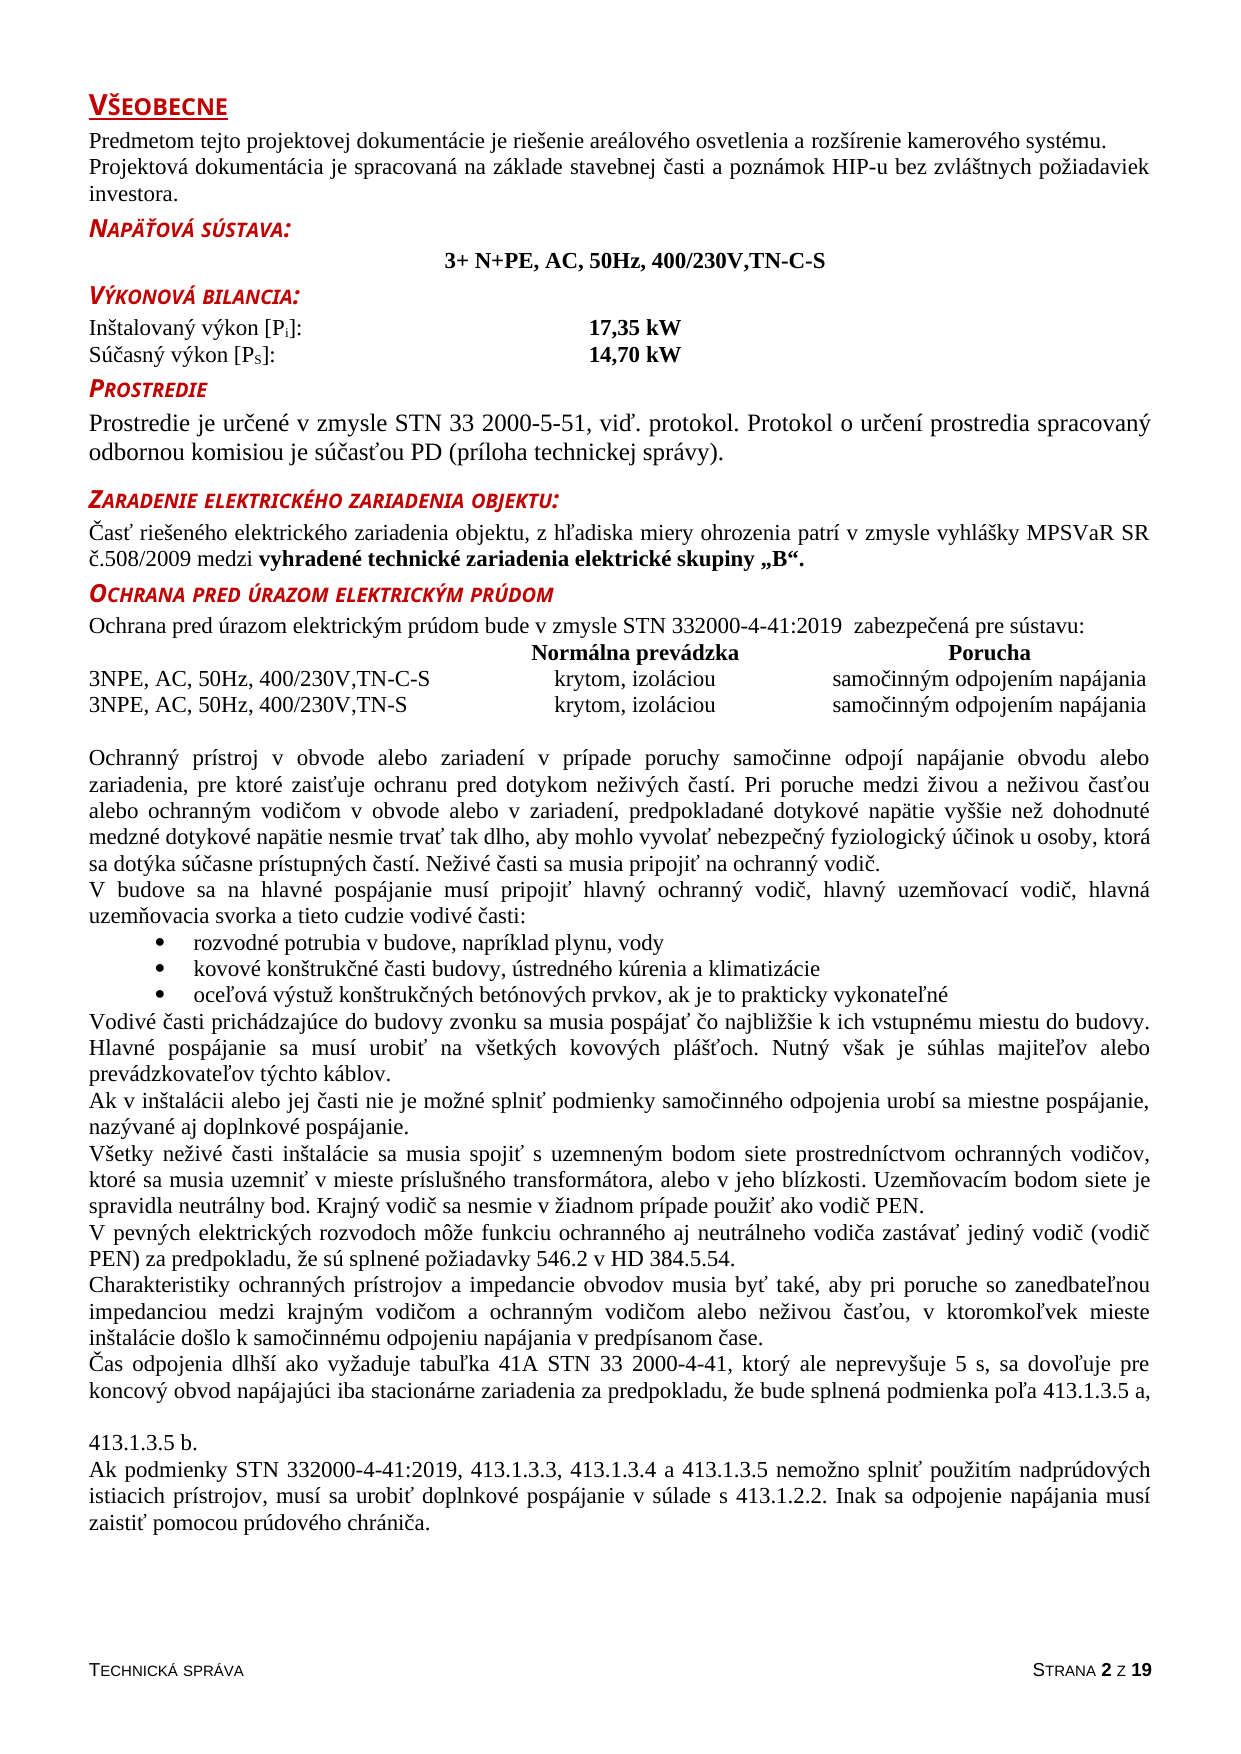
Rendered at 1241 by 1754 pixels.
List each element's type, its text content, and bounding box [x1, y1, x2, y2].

text Všetky neživé časti inštalácie sa musia spojiť s uzemneným bodom siete prostredníctvom ochranných vodičov, ktoré sa musia uzemniť v mieste príslušného transformátora, alebo v jeho blízkosti. Uzemňovacím bodom siete je spravidla neutrálny bod. Krajný vodič sa nesmie v žiadnom prípade použiť ako vodič PEN. [89, 1139, 1152, 1219]
list rozvodné potrubia v budove, napríklad plynu, vody [156, 929, 1152, 955]
text 3NPE, AC, 50Hz, 400/230V,TN-S krytom, izoláciou samočinným odpojením napájania [89, 692, 1152, 718]
text Normálna prevádzka Porucha [89, 639, 1152, 665]
text Súčasný výkon [PS]: 14,70 kW [89, 341, 1152, 367]
text Inštalovaný výkon [Pi]: 17,35 kW [89, 314, 1152, 341]
text V pevných elektrických rozvodoch môže funkciu ochranného aj neutrálneho vodiča zastávať jediný vodič (vodič PEN) za predpokladu, že sú splnené požiadavky 546.2 v HD 384.5.54. [89, 1219, 1152, 1271]
text 3+ N+PE, AC, 50Hz, 400/230V,TN-C-S [89, 247, 1152, 273]
text 3NPE, AC, 50Hz, 400/230V,TN-C-S krytom, izoláciou samočinným odpojením napájania [89, 665, 1152, 692]
text Napäťová sústava: [89, 210, 1152, 244]
text Ak podmienky STN 332000-4-41:2019, 413.1.3.3, 413.1.3.4 a 413.1.3.5 nemožno splniť použitím nadprúdových istiacich prístrojov, musí sa urobiť doplnkové pospájanie v súlade s 413.1.2.2. Inak sa odpojenie napájania musí zaistiť pomocou prúdového chrániča. [89, 1456, 1152, 1535]
text V budove sa na hlavné pospájanie musí pripojiť hlavný ochranný vodič, hlavný uzemňovací vodič, hlavná uzemňovacia svorka a tieto cudzie vodivé časti: [89, 876, 1152, 929]
text Projektová dokumentácia je spracovaná na základe stavebnej časti a poznámok HIP-u bez zvláštnych požiadaviek investora. [89, 153, 1152, 206]
text Vodivé časti prichádzajúce do budovy zvonku sa musia pospájať čo najbližšie k ich vstupnému miestu do budovy. Hlavné pospájanie sa musí urobiť na všetkých kovových plášťoch. Nutný však je súhlas majiteľov alebo prevádzkovateľov týchto káblov. [89, 1008, 1152, 1087]
text Všeobecne [89, 84, 1152, 124]
text Predmetom tejto projektovej dokumentácie je riešenie areálového osvetlenia a rozšírenie kamerového systému. [89, 127, 1152, 153]
text Časť riešeného elektrického zariadenia objektu, z hľadiska miery ohrozenia patrí v zmysle vyhlášky MPSVaR SR č.508/2009 medzi vyhradené technické zariadenia elektrické skupiny „B“. [89, 519, 1152, 572]
text Charakteristiky ochranných prístrojov a impedancie obvodov musia byť také, aby pri poruche so zanedbateľnou impedanciou medzi krajným vodičom a ochranným vodičom alebo neživou časťou, v ktoromkoľvek mieste inštalácie došlo k samočinnému odpojeniu napájania v predpísanom čase. [89, 1271, 1152, 1350]
text Ochranný prístroj v obvode alebo zariadení v prípade poruchy samočinne odpojí napájanie obvodu alebo zariadenia, pre ktoré zaisťuje ochranu pred dotykom neživých častí. Pri poruche medzi živou a neživou časťou alebo ochranným vodičom v obvode alebo v zariadení, predpokladané dotykové napätie vyššie než dohodnuté medzné dotykové napätie nesmie trvať tak dlho, aby mohlo vyvolať nebezpečný fyziologický účinok u osoby, ktorá sa dotýka súčasne prístupných častí. Neživé časti sa musia pripojiť na ochranný vodič. [89, 744, 1152, 876]
text Prostredie je určené v zmysle STN 33 2000-5-51, viď. protokol. Protokol o určení prostredia spracovaný odbornou komisiou je súčasťou PD (príloha technickej správy). [89, 408, 1152, 465]
text Zaradenie elektrického zariadenia objektu: [89, 482, 1152, 516]
text Ak v inštalácii alebo jej časti nie je možné splniť podmienky samočinného odpojenia urobí sa miestne pospájanie, nazývané aj doplnkové pospájanie. [89, 1087, 1152, 1139]
text Výkonová bilancia: [89, 277, 1152, 312]
text Prostredie [89, 371, 1152, 405]
text Ochrana pred úrazom elektrickým prúdom bude v zmysle STN 332000-4-41:2019 zabezpečená pre sústavu: [89, 612, 1152, 639]
list oceľová výstuž konštrukčných betónových prvkov, ak je to prakticky vykonateľné [156, 981, 1152, 1008]
text Čas odpojenia dlhší ako vyžaduje tabuľka 41A STN 33 2000-4-41, ktorý ale neprevyšuje 5 s, sa dovoľuje pre koncový obvod napájajúci iba stacionárne zariadenia za predpokladu, že bude splnená podmienka poľa 413.1.3.5 a, 413.1.3.5 b. [89, 1350, 1152, 1456]
text Ochrana pred úrazom elektrickým prúdom [89, 576, 1152, 610]
list kovové konštrukčné časti budovy, ústredného kúrenia a klimatizácie [156, 955, 1152, 981]
